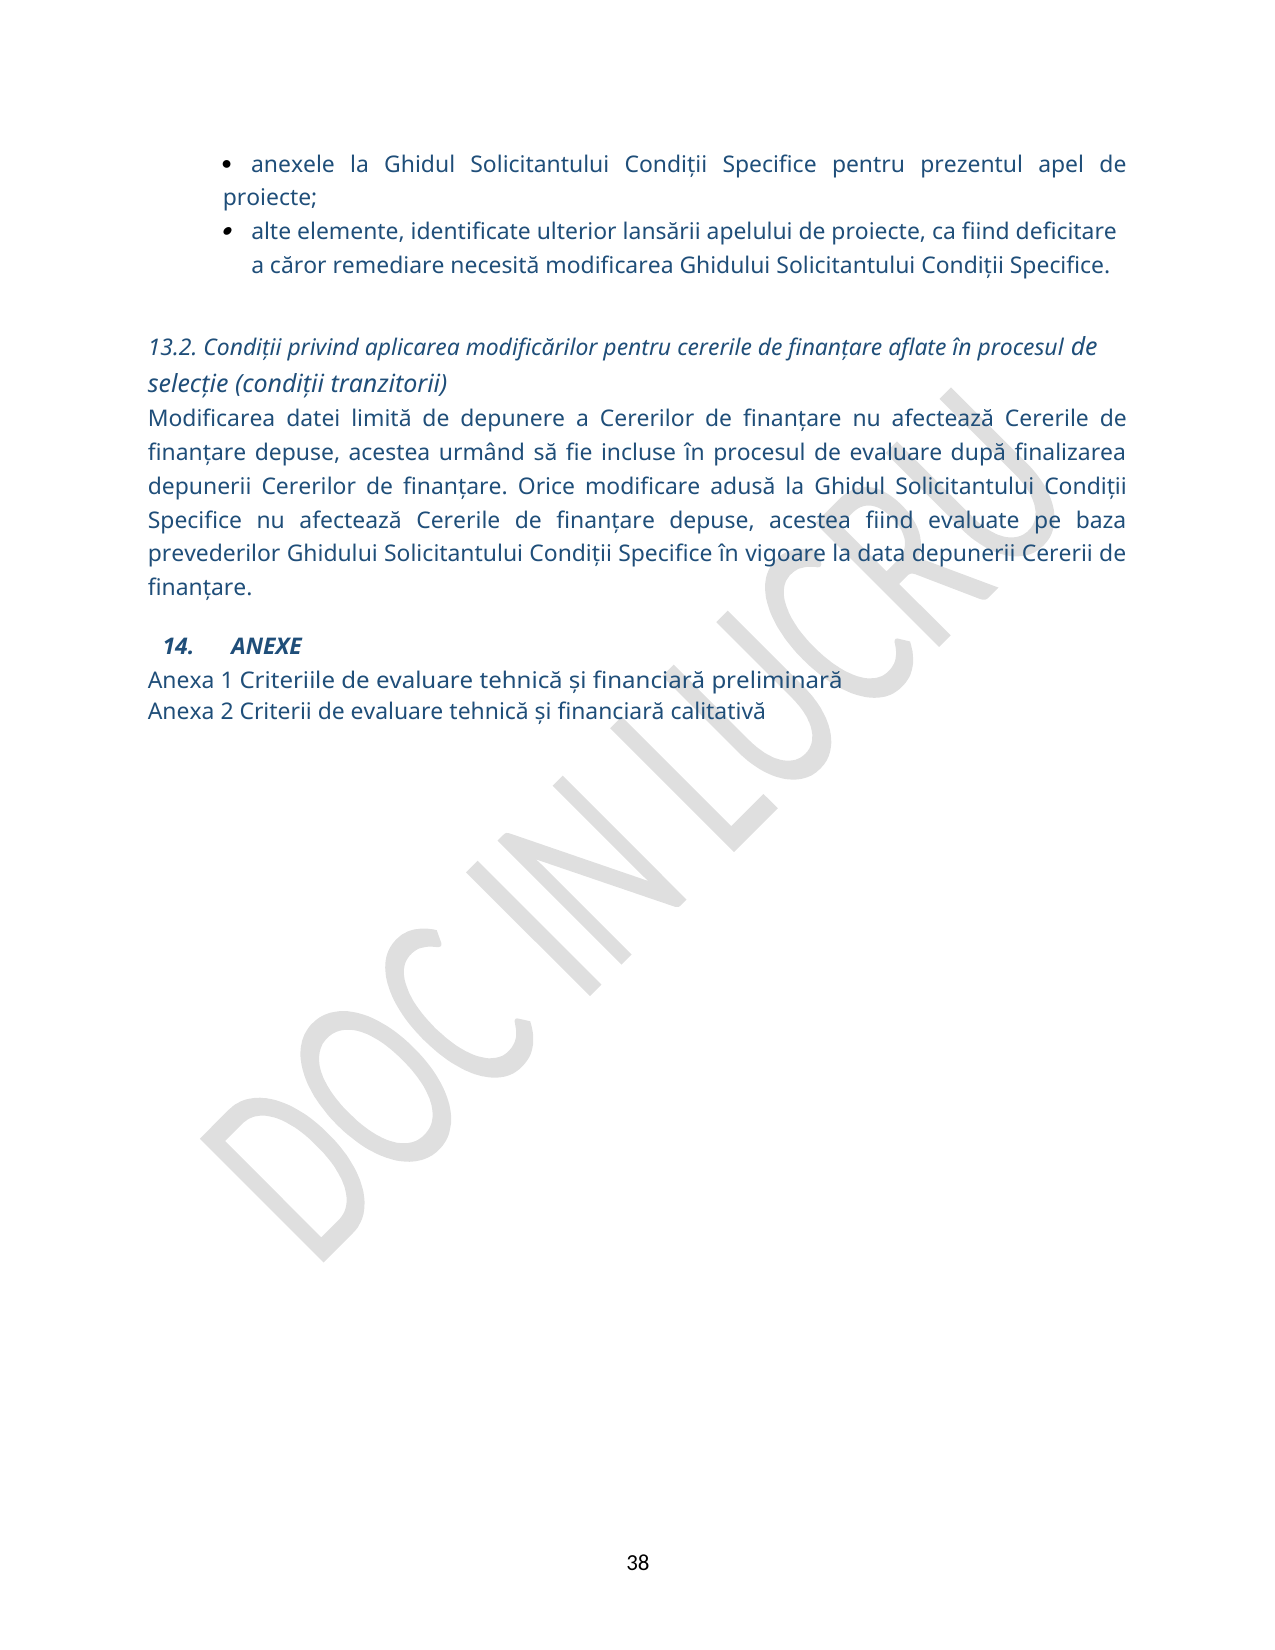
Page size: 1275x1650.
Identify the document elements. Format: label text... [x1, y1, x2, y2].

text Anexa 1 Criteriile de evaluare tehnică și financiară preliminară [148, 664, 1127, 695]
text Modificarea datei limită de depunere a Cererilor de finanțare nu afectează Cererile de finanțare depuse, acestea urmând să fie incluse în procesul de evaluare după finalizarea depunerii Cererilor de finanțare. Orice modificare adusă la Ghidul Solicitantului Condiții Specifice nu afectează Cererile de finanțare depuse, acestea fiind evaluate pe baza prevederilor Ghidului Solicitantului Condiții Specifice în vigoare la data depunerii Cererii de finanțare. [148, 402, 1127, 602]
list anexele la Ghidul Solicitantului Condiții Specifice pentru prezentul apel de proiecte; [223, 148, 1127, 213]
subtitle ANEXE [162, 630, 1127, 661]
list alte elemente, identificate ulterior lansării apelului de proiecte, ca fiind deficitare a căror remediare necesită modificarea Ghidului Solicitantului Condiții Specifice. [221, 215, 1127, 280]
subtitle 13.2. Condiții privind aplicarea modificărilor pentru cererile de finanțare aflate în procesul de selecție (condiții tranzitorii) [148, 329, 1127, 400]
text Anexa 2 Criterii de evaluare tehnică și financiară calitativă [148, 695, 1127, 726]
